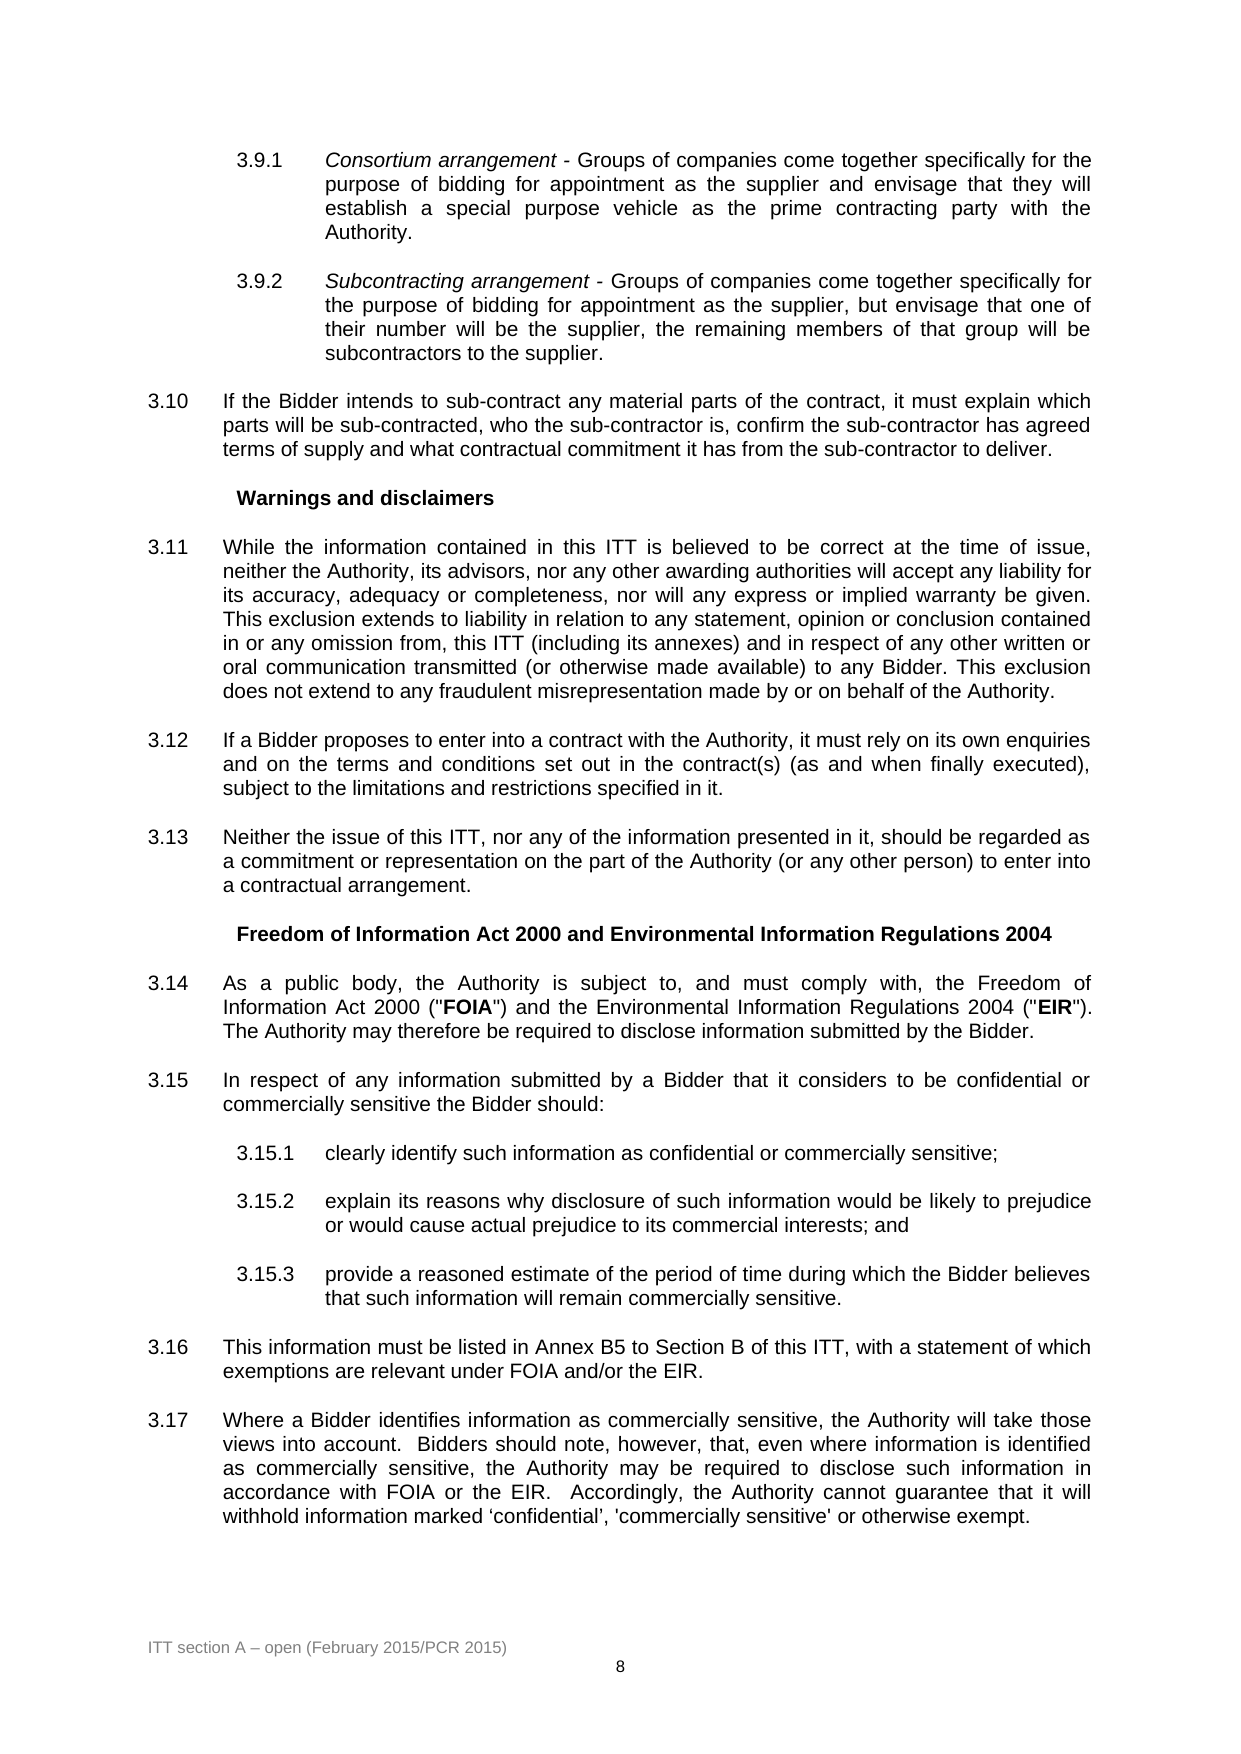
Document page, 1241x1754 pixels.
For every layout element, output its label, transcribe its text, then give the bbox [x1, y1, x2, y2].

subtitle clearly identify such information as confidential or commercially sensitive; [236, 1140, 1092, 1164]
subtitle provide a reasoned estimate of the period of time during which the Bidder believes that such information will remain commercially sensitive. [236, 1262, 1092, 1310]
subtitle This information must be listed in Annex B5 to Section B of this ITT, with a statement of which exemptions are relevant under FOIA and/or the EIR. [148, 1335, 1092, 1383]
subtitle While the information contained in this ITT is believed to be correct at the time of issue, neither the Authority, its advisors, nor any other awarding authorities will accept any liability for its accuracy, adequacy or completeness, nor will any express or implied warranty be given. This exclusion extends to liability in relation to any statement, opinion or conclusion contained in or any omission from, this ITT (including its annexes) and in respect of any other written or oral communication transmitted (or otherwise made available) to any Bidder. This exclusion does not extend to any fraudulent misrepresentation made by or on behalf of the Authority. [148, 535, 1092, 703]
subtitle Warnings and disclaimers [236, 486, 1092, 510]
subtitle Where a Bidder identifies information as commercially sensitive, the Authority will take those views into account. Bidders should note, however, that, even where information is identified as commercially sensitive, the Authority may be required to disclose such information in accordance with FOIA or the EIR. Accordingly, the Authority cannot guarantee that it will withhold information marked ‘confidential’, 'commercially sensitive' or otherwise exempt. [148, 1408, 1092, 1528]
subtitle explain its reasons why disclosure of such information would be likely to prejudice or would cause actual prejudice to its commercial interests; and [236, 1189, 1092, 1237]
subtitle In respect of any information submitted by a Bidder that it considers to be confidential or commercially sensitive the Bidder should: [148, 1067, 1092, 1115]
subtitle Consortium arrangement - Groups of companies come together specifically for the purpose of bidding for appointment as the supplier and envisage that they will establish a special purpose vehicle as the prime contracting party with the Authority. [236, 148, 1092, 243]
subtitle Freedom of Information Act 2000 and Environmental Information Regulations 2004 [236, 922, 1092, 946]
subtitle If the Bidder intends to sub-contract any material parts of the contract, it must explain which parts will be sub-contracted, who the sub-contractor is, confirm the sub-contractor has agreed terms of supply and what contractual commitment it has from the sub-contractor to deliver. [148, 389, 1092, 461]
subtitle As a public body, the Authority is subject to, and must comply with, the Freedom of Information Act 2000 ("FOIA") and the Environmental Information Regulations 2004 ("EIR"). The Authority may therefore be required to disclose information submitted by the Bidder. [148, 971, 1092, 1042]
subtitle Subcontracting arrangement - Groups of companies come together specifically for the purpose of bidding for appointment as the supplier, but envisage that one of their number will be the supplier, the remaining members of that group will be subcontractors to the supplier. [236, 268, 1092, 364]
subtitle Neither the issue of this ITT, nor any of the information presented in it, should be regarded as a commitment or representation on the part of the Authority (or any other person) to enter into a contractual arrangement. [148, 825, 1092, 897]
subtitle If a Bidder proposes to enter into a contract with the Authority, it must rely on its own enquiries and on the terms and conditions set out in the contract(s) (as and when finally executed), subject to the limitations and restrictions specified in it. [148, 728, 1092, 800]
